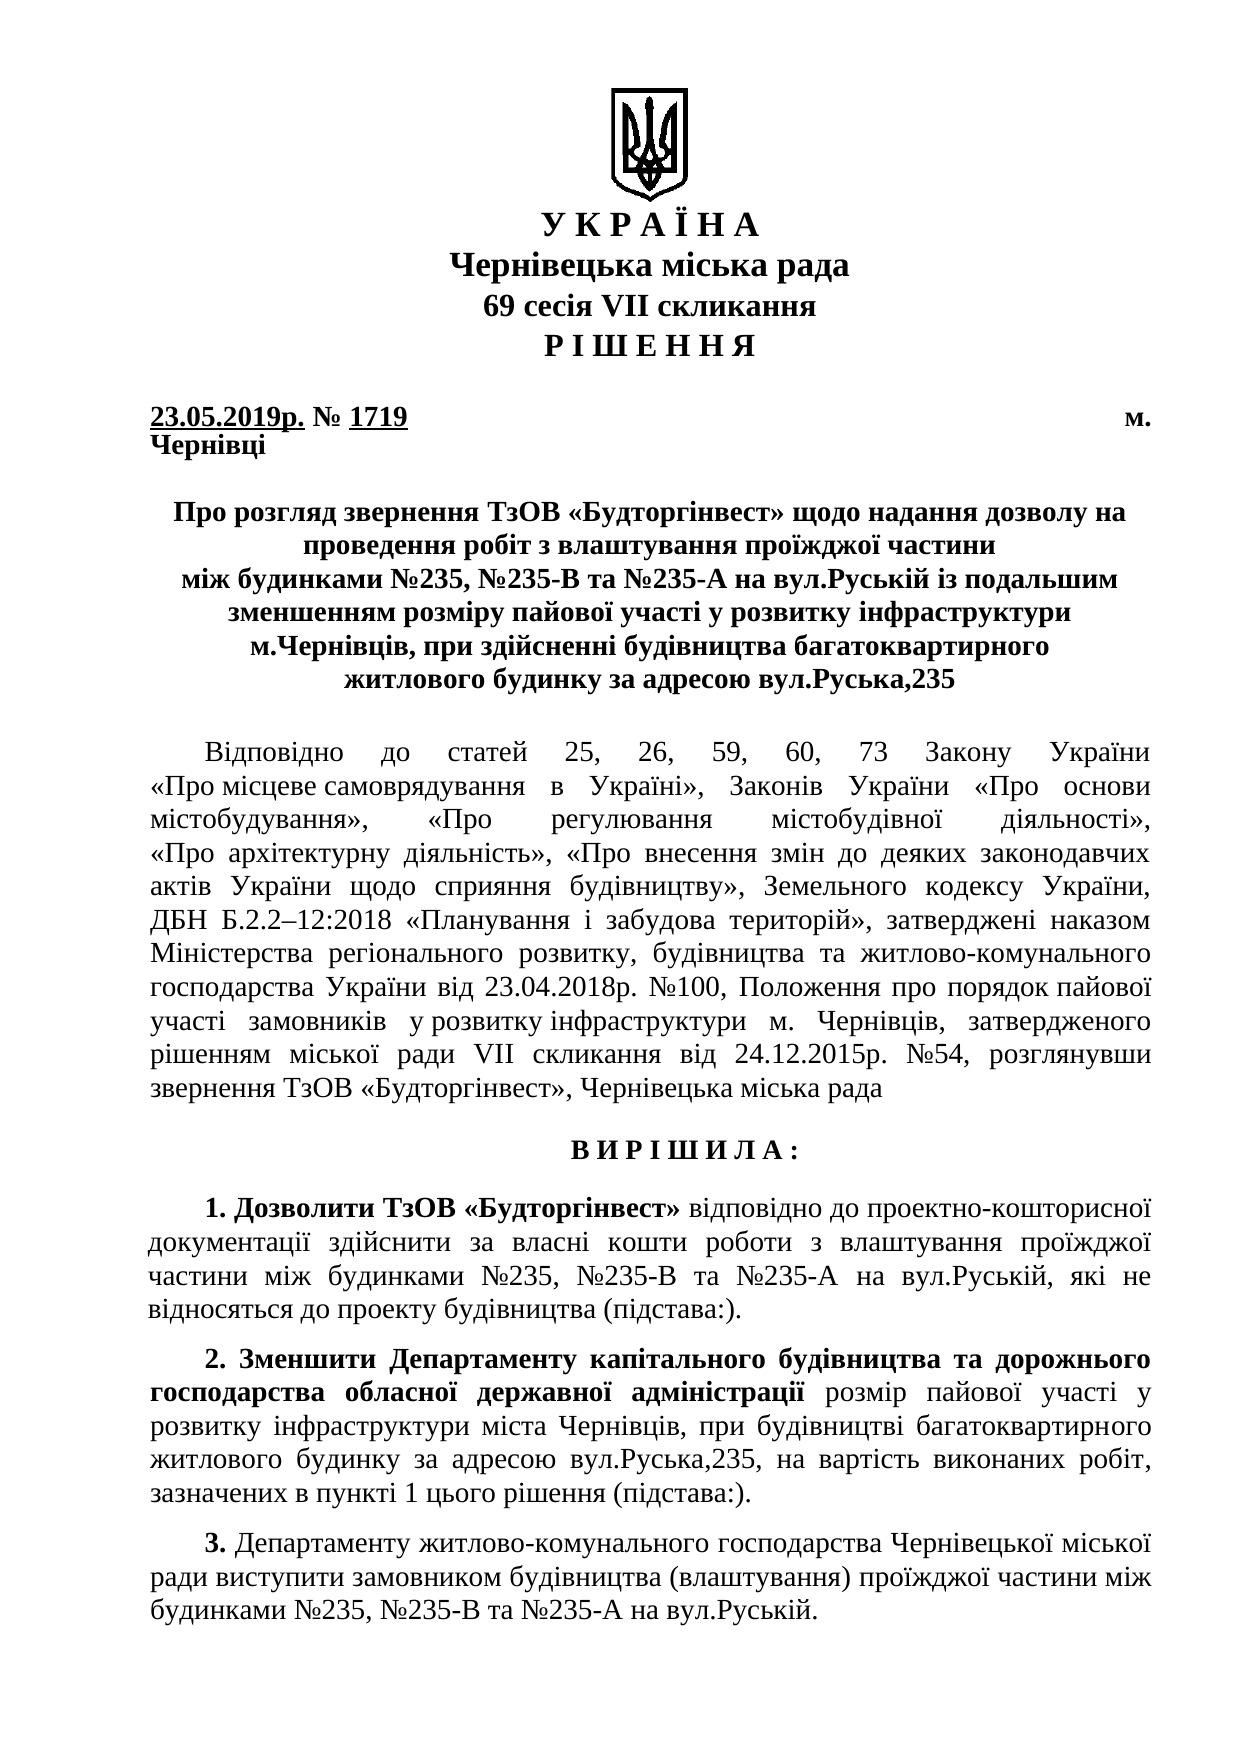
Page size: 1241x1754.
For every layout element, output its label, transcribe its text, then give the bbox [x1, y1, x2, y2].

text між будинками №235, №235-В та №235-А на вул.Руській із подальшим зменшенням розміру пайової участі у розвитку інфраструктури м.Чернівців, при здійсненні будівництва багатоквартирного [148, 561, 1152, 662]
text В И Р І Ш И Л А : [571, 1137, 1152, 1165]
text Р І Ш Е Н Н Я [148, 324, 1152, 364]
text Про розгляд звернення ТзОВ «Будторгінвест» щодо надання дозволу на проведення робіт з влаштування проїжджої частини [148, 494, 1152, 561]
text Відповідно до статей 25, 26, 59, 60, 73 Закону України «Про місцеве самоврядування в Україні», Законів України «Про основи містобудування», «Про регулювання містобудівної діяльності», «Про архітектурну діяльність», «Про внесення змін до деяких законодавчих актів України щодо сприяння будівництву», Земельного кодексу України, ДБН Б.2.2–12:2018 «Планування і забудова територій», затверджені наказом Міністерства регіонального розвитку, будівництва та житлово-комунального господарства України від 23.04.2018р. №100, Положення про порядок пайової участі замовників у розвитку інфраструктури м. Чернівців, затвердженого рішенням міської ради VIІ скликання від 24.12.2015р. №54, розглянувши звернення ТзОВ «Будторгінвест», Чернівецька міська рада [150, 735, 1152, 1104]
text житлового будинку за адресою вул.Руська,235 [148, 662, 1152, 695]
picture [611, 88, 688, 202]
text У К Р А Ї Н А [148, 204, 1152, 244]
text 2. Зменшити Департаменту капітального будівництва та дорожнього господарства обласної державної адміністрації розмір пайової участі у розвитку інфраструктури міста Чернівців, при будівництві багатоквартирного житлового будинку за адресою вул.Руська,235, на вартість виконаних робіт, зазначених в пункті 1 цього рішення (підстава:). [150, 1341, 1152, 1509]
text 1. Дозволити ТзОВ «Будторгінвест» відповідно до проектно-кошторисної документації здійснити за власні кошти роботи з влаштування проїжджої частини між будинками №235, №235-В та №235-А на вул.Руській, які не відносяться до проекту будівництва (підстава:). [148, 1191, 1152, 1325]
text 23.05.2019р. № 1719 м. Чернівці [150, 404, 1152, 460]
text Чернівецька міська рада [148, 244, 1152, 284]
text 3. Департаменту житлово-комунального господарства Чернівецької міської ради виступити замовником будівництва (влаштування) проїжджої частини між будинками №235, №235-В та №235-А на вул.Руській. [150, 1526, 1152, 1626]
text 69 сесія VІІ скликання [148, 284, 1152, 324]
